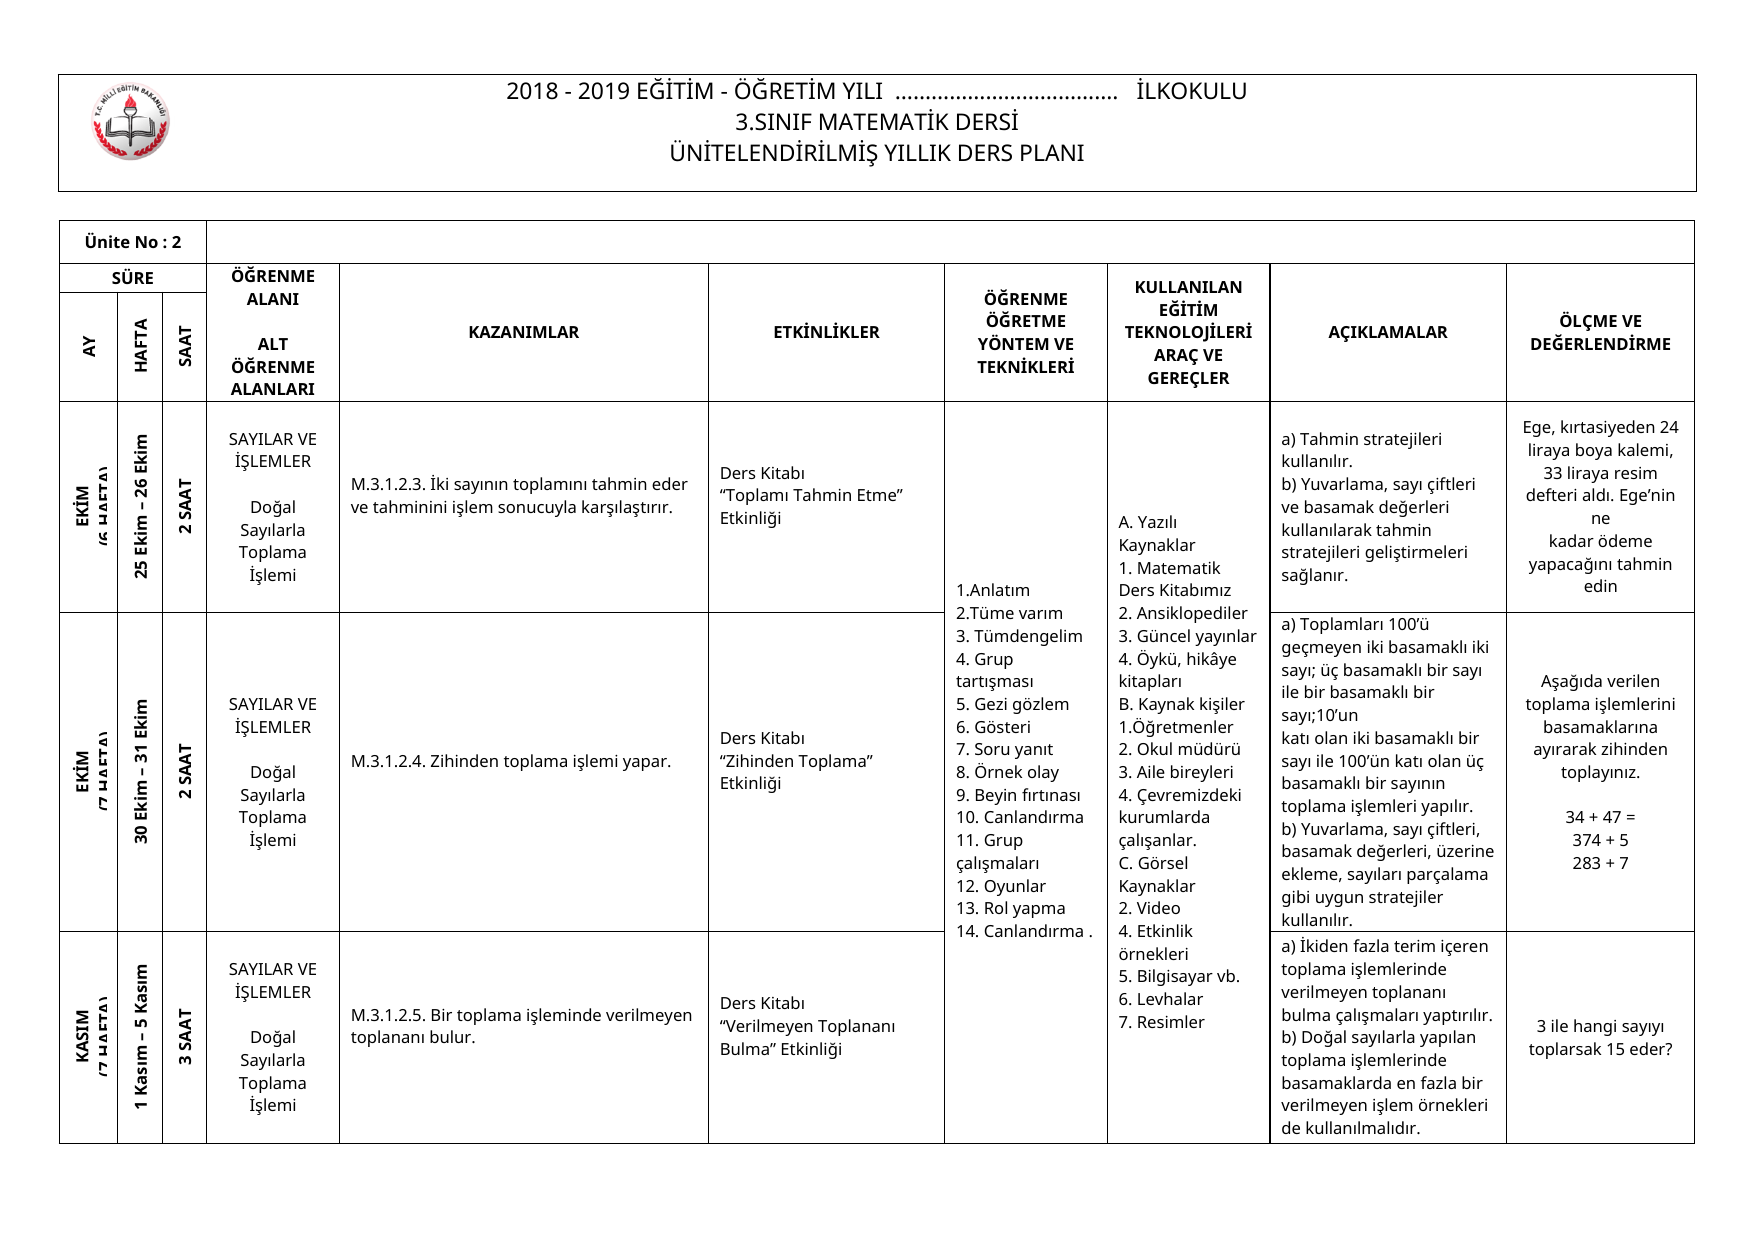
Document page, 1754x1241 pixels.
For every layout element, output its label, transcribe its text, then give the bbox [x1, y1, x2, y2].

table_cell HAFTA [118, 293, 162, 401]
table_cell a) Tahmin stratejileri kullanılır. b) Yuvarlama, sayı çiftleri ve basamak değerleri kullanılarak tahmin stratejileri geliştirmeleri sağlanır. [1271, 402, 1506, 612]
table_cell SAAT [163, 293, 206, 401]
table_cell Ders Kitabı “Toplamı Tahmin Etme” Etkinliği [709, 402, 944, 612]
table_cell 1 Kasım – 5 Kasım [118, 932, 162, 1142]
table_cell Ders Kitabı “Zihinden Toplama” Etkinliği [709, 613, 944, 931]
table_cell KAZANIMLAR [340, 264, 708, 401]
table_cell M.3.1.2.5. Bir toplama işleminde verilmeyen toplananı bulur. [340, 932, 708, 1142]
table_cell M.3.1.2.4. Zihinden toplama işlemi yapar. [340, 613, 708, 931]
table_cell 25 Ekim – 26 Ekim [118, 402, 162, 612]
table_cell ÖĞRENME ALANI ALT ÖĞRENME ALANLARI [207, 264, 339, 401]
table_cell ÖLÇME VE DEĞERLENDİRME [1507, 264, 1694, 401]
table_cell EKİM (7.HAFTA) [60, 613, 117, 931]
table_header Ünite No : 2 [60, 221, 206, 263]
table_cell AÇIKLAMALAR [1271, 264, 1506, 401]
table_cell KASIM (7.HAFTA) [60, 932, 117, 1142]
table_cell EKİM (6.HAFTA) [60, 402, 117, 612]
table_cell ÖĞRENME ÖĞRETME YÖNTEM VE TEKNİKLERİ [945, 264, 1107, 401]
table_cell KULLANILAN EĞİTİM TEKNOLOJİLERİ ARAÇ VE GEREÇLER [1108, 264, 1269, 401]
table_cell SAYILAR VE İŞLEMLER Doğal Sayılarla Toplama İşlemi [207, 402, 339, 612]
table_cell 30 Ekim – 31 Ekim [118, 613, 162, 931]
table_cell 1.Anlatım 2.Tüme varım 3. Tümdengelim 4. Grup tartışması 5. Gezi gözlem 6. Gösteri 7. Soru yanıt 8. Örnek olay 9. Beyin fırtınası 10. Canlandırma 11. Grup çalışmaları 12. Oyunlar 13. Rol yapma 14. Canlandırma . [945, 402, 1107, 1142]
table_cell a) Toplamları 100’ü geçmeyen iki basamaklı iki sayı; üç basamaklı bir sayı ile bir basamaklı bir sayı;10’un katı olan iki basamaklı bir sayı ile 100’ün katı olan üç basamaklı bir sayının toplama işlemleri yapılır. b) Yuvarlama, sayı çiftleri, basamak değerleri, üzerine ekleme, sayıları parçalama gibi uygun stratejiler kullanılır. [1271, 613, 1506, 931]
table_cell Ege, kırtasiyeden 24 liraya boya kalemi, 33 liraya resim defteri aldı. Ege’nin ne kadar ödeme yapacağını tahmin edin [1507, 402, 1694, 612]
table_cell ETKİNLİKLER [709, 264, 944, 401]
table_cell A. Yazılı Kaynaklar 1. Matematik Ders Kitabımız 2. Ansiklopediler 3. Güncel yayınlar 4. Öykü, hikâye kitapları B. Kaynak kişiler 1.Öğretmenler 2. Okul müdürü 3. Aile bireyleri 4. Çevremizdeki kurumlarda çalışanlar. C. Görsel Kaynaklar 2. Video 4. Etkinlik örnekleri 5. Bilgisayar vb. 6. Levhalar 7. Resimler [1108, 402, 1269, 1142]
table_cell a) İkiden fazla terim içeren toplama işlemlerinde verilmeyen toplananı bulma çalışmaları yaptırılır. b) Doğal sayılarla yapılan toplama işlemlerinde basamaklarda en fazla bir verilmeyen işlem örnekleri de kullanılmalıdır. [1271, 932, 1506, 1142]
table_cell M.3.1.2.3. İki sayının toplamını tahmin eder ve tahminini işlem sonucuyla karşılaştırır. [340, 402, 708, 612]
table_cell SÜRE [60, 264, 206, 292]
table_cell 3 SAAT [163, 932, 206, 1142]
table_cell 3 ile hangi sayıyı toplarsak 15 eder? [1507, 932, 1694, 1142]
table_header [207, 221, 1694, 263]
table_cell 2 SAAT [163, 402, 206, 612]
table_cell Ders Kitabı “Verilmeyen Toplananı Bulma” Etkinliği [709, 932, 944, 1142]
table_cell AY [60, 293, 117, 401]
table_cell SAYILAR VE İŞLEMLER Doğal Sayılarla Toplama İşlemi [207, 613, 339, 931]
picture [85, 77, 175, 167]
table_cell 2 SAAT [163, 613, 206, 931]
table_cell Aşağıda verilen toplama işlemlerini basamaklarına ayırarak zihinden toplayınız. 34 + 47 = 374 + 5 283 + 7 [1507, 613, 1694, 931]
table_cell SAYILAR VE İŞLEMLER Doğal Sayılarla Toplama İşlemi [207, 932, 339, 1142]
